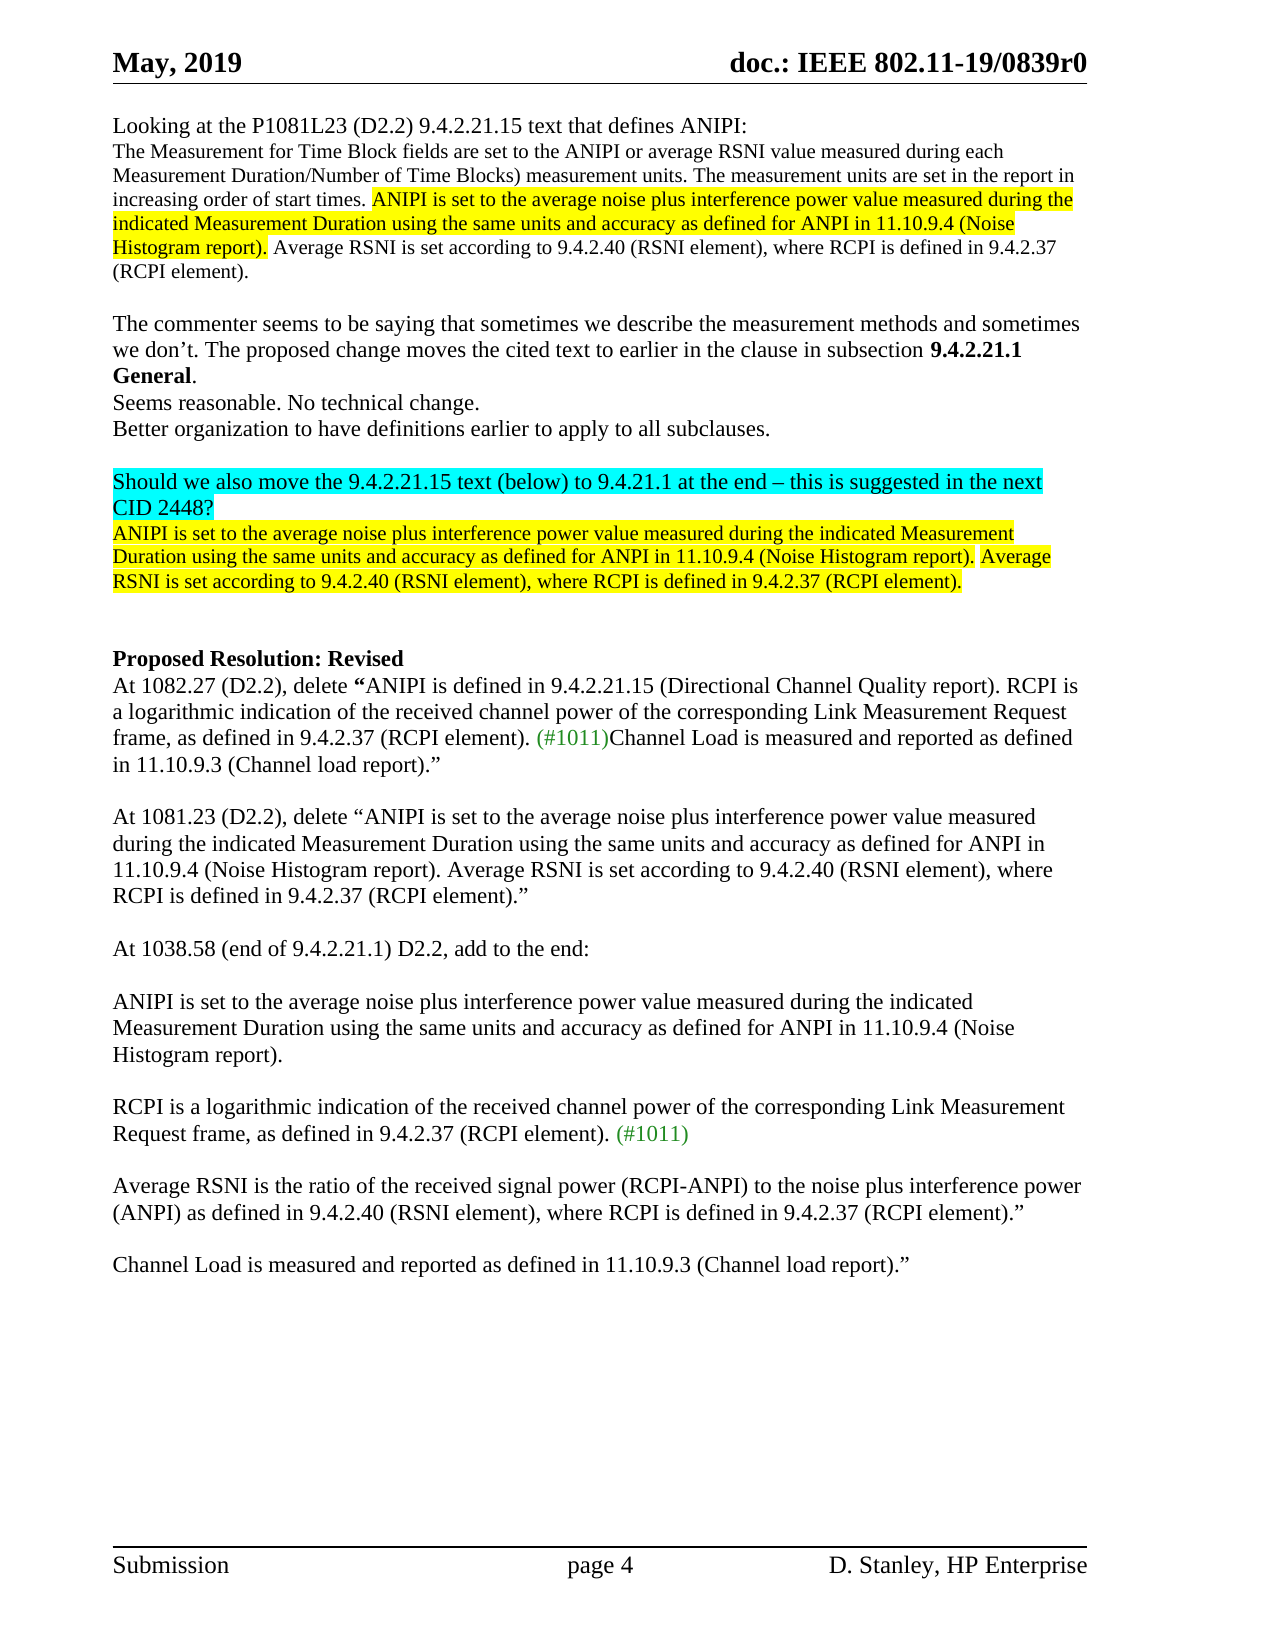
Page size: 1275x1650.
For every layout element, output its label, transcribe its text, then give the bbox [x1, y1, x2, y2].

text At 1038.58 (end of 9.4.2.21.1) D2.2, add to the end: [112, 935, 1087, 962]
text The Measurement for Time Block fields are set to the ANIPI or average RSNI value measured during each Measurement Duration/Number of Time Blocks) measurement units. The measurement units are set in the report in increasing order of start times. ANIPI is set to the average noise plus interference power value measured during the indicated Measurement Duration using the same units and accuracy as defined for ANPI in 11.10.9.4 (Noise Histogram report). Average RSNI is set according to 9.4.2.40 (RSNI element), where RCPI is defined in 9.4.2.37 (RCPI element). [112, 139, 1087, 283]
text Better organization to have definitions earlier to apply to all subclauses. [112, 415, 1087, 441]
text Channel Load is measured and reported as defined in 11.10.9.3 (Channel load report).” [112, 1251, 1087, 1278]
text ANIPI is set to the average noise plus interference power value measured during the indicated Measurement Duration using the same units and accuracy as defined for ANPI in 11.10.9.4 (Noise Histogram report). Average RSNI is set according to 9.4.2.40 (RSNI element), where RCPI is defined in 9.4.2.37 (RCPI element). [112, 520, 1087, 593]
text At 1082.27 (D2.2), delete “ANIPI is defined in 9.4.2.21.15 (Directional Channel Quality report). RCPI is a logarithmic indication of the received channel power of the corresponding Link Measurement Request frame, as defined in 9.4.2.37 (RCPI element). (#1011)Channel Load is measured and reported as defined in 11.10.9.3 (Channel load report).” [112, 672, 1087, 777]
text Average RSNI is the ratio of the received signal power (RCPI-ANPI) to the noise plus interference power (ANPI) as defined in 9.4.2.40 (RSNI element), where RCPI is defined in 9.4.2.37 (RCPI element).” [112, 1172, 1087, 1225]
text Proposed Resolution: Revised [112, 645, 1087, 672]
text The commenter seems to be saying that sometimes we describe the measurement methods and sometimes we don’t. The proposed change moves the cited text to earlier in the clause in subsection 9.4.2.21.1 General. [112, 309, 1087, 389]
text At 1081.23 (D2.2), delete “ANIPI is set to the average noise plus interference power value measured during the indicated Measurement Duration using the same units and accuracy as defined for ANPI in 11.10.9.4 (Noise Histogram report). Average RSNI is set according to 9.4.2.40 (RSNI element), where RCPI is defined in 9.4.2.37 (RCPI element).” [112, 803, 1087, 909]
text Looking at the P1081L23 (D2.2) 9.4.2.21.15 text that defines ANIPI: [112, 112, 1087, 139]
text ANIPI is set to the average noise plus interference power value measured during the indicated Measurement Duration using the same units and accuracy as defined for ANPI in 11.10.9.4 (Noise Histogram report). RCPI is a logarithmic indication of the received channel power of the corresponding Link Measurement Request frame, as defined in 9.4.2.37 (RCPI element). (#1011) [112, 988, 1087, 1146]
text Seems reasonable. No technical change. [112, 389, 1087, 415]
text Should we also move the 9.4.2.21.15 text (below) to 9.4.21.1 at the end – this is suggested in the next CID 2448? [214, 468, 1087, 520]
